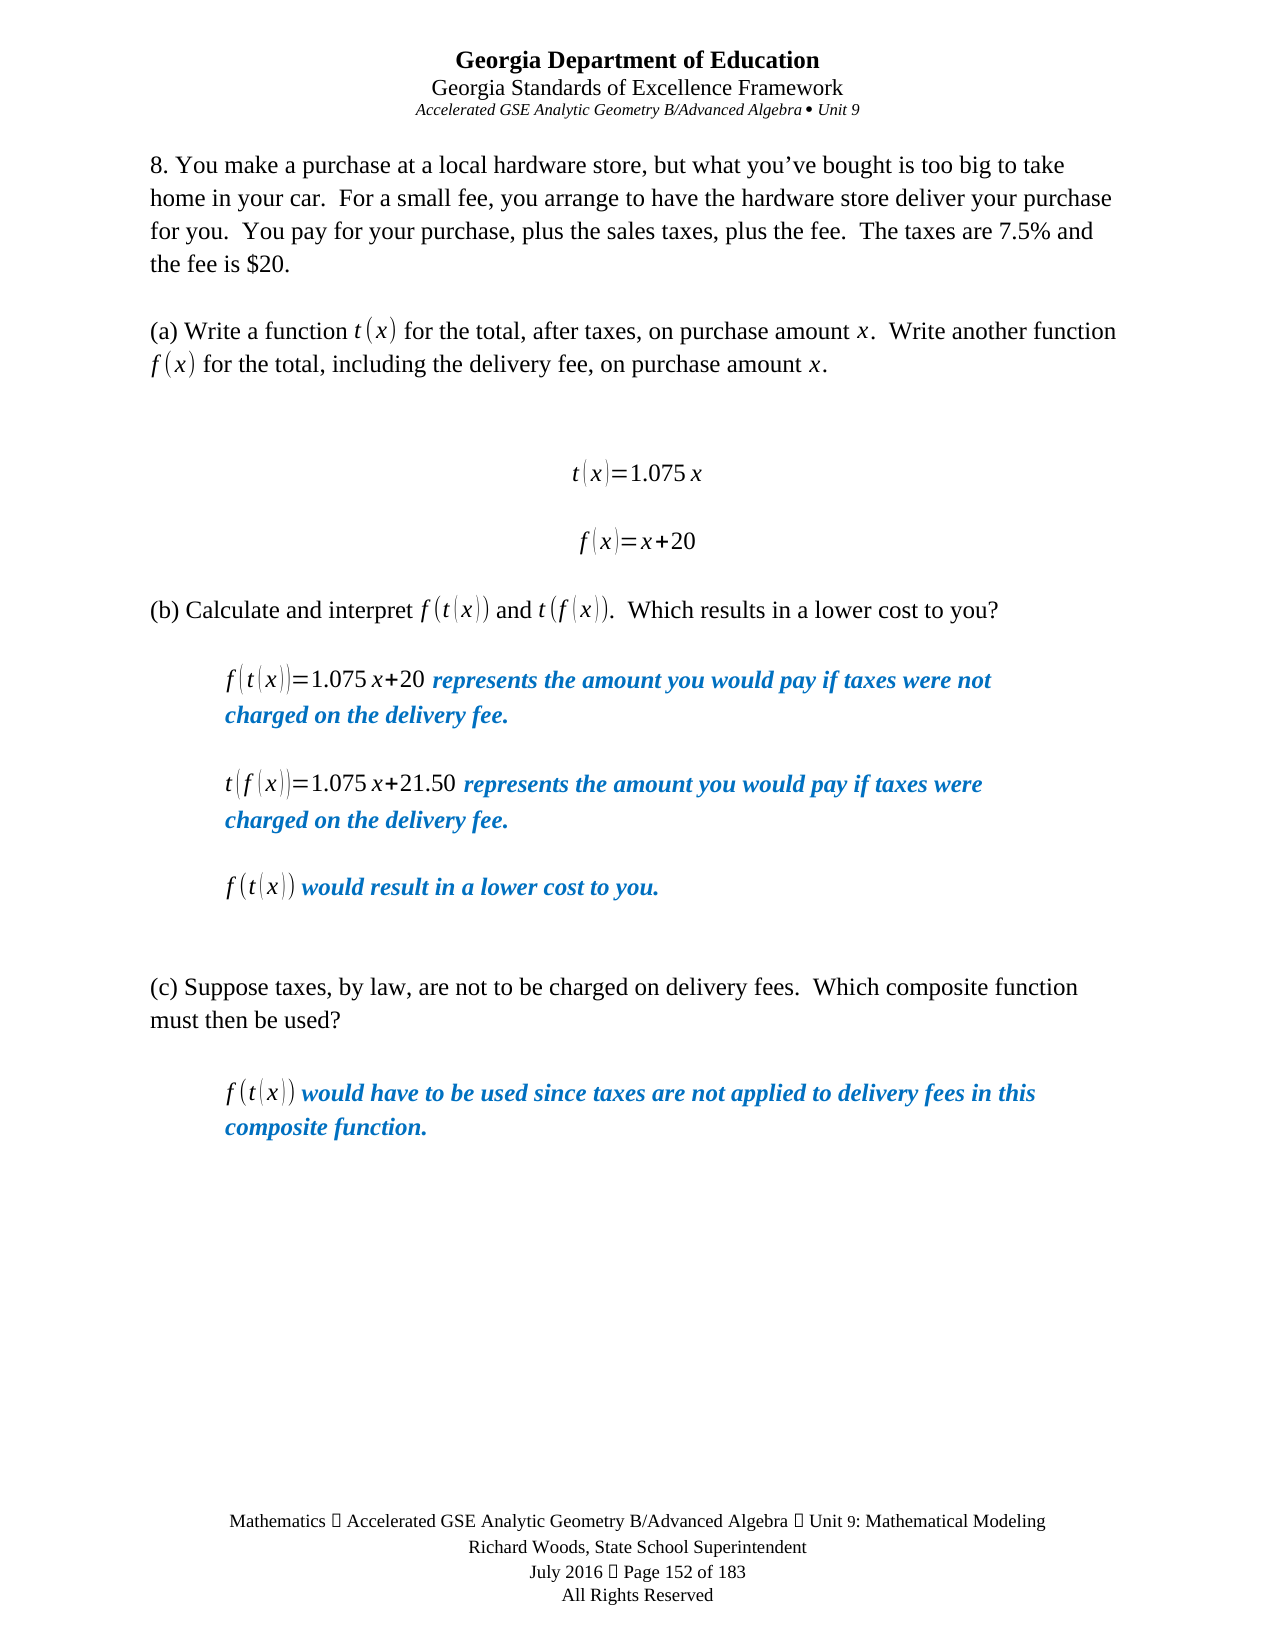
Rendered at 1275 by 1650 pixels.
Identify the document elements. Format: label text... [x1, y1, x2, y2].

text would have to be used since taxes are not applied to delivery fees in this composite function. [150, 1077, 1125, 1141]
text 8. You make a purchase at a local hardware store, but what you’ve bought is too big to take home in your car. For a small fee, you arrange to have the hardware store deliver your purchase for you. You pay for your purchase, plus the sales taxes, plus the fee. The taxes are 7.5% and the fee is $20. [150, 150, 1125, 278]
text (b) Calculate and interpret and . Which results in a lower cost to you? [150, 594, 1125, 625]
text represents the amount you would pay if taxes were charged on the delivery fee. [150, 766, 1125, 833]
text would result in a lower cost to you. [150, 871, 1125, 902]
text (a) Write a function for the total, after taxes, on purchase amount . Write another function for the total, including the delivery fee, on purchase amount . [150, 315, 1125, 379]
text represents the amount you would pay if taxes were not charged on the delivery fee. [150, 662, 1125, 729]
text (c) Suppose taxes, by law, are not to be charged on delivery fees. Which composite function must then be used? [150, 972, 1125, 1034]
